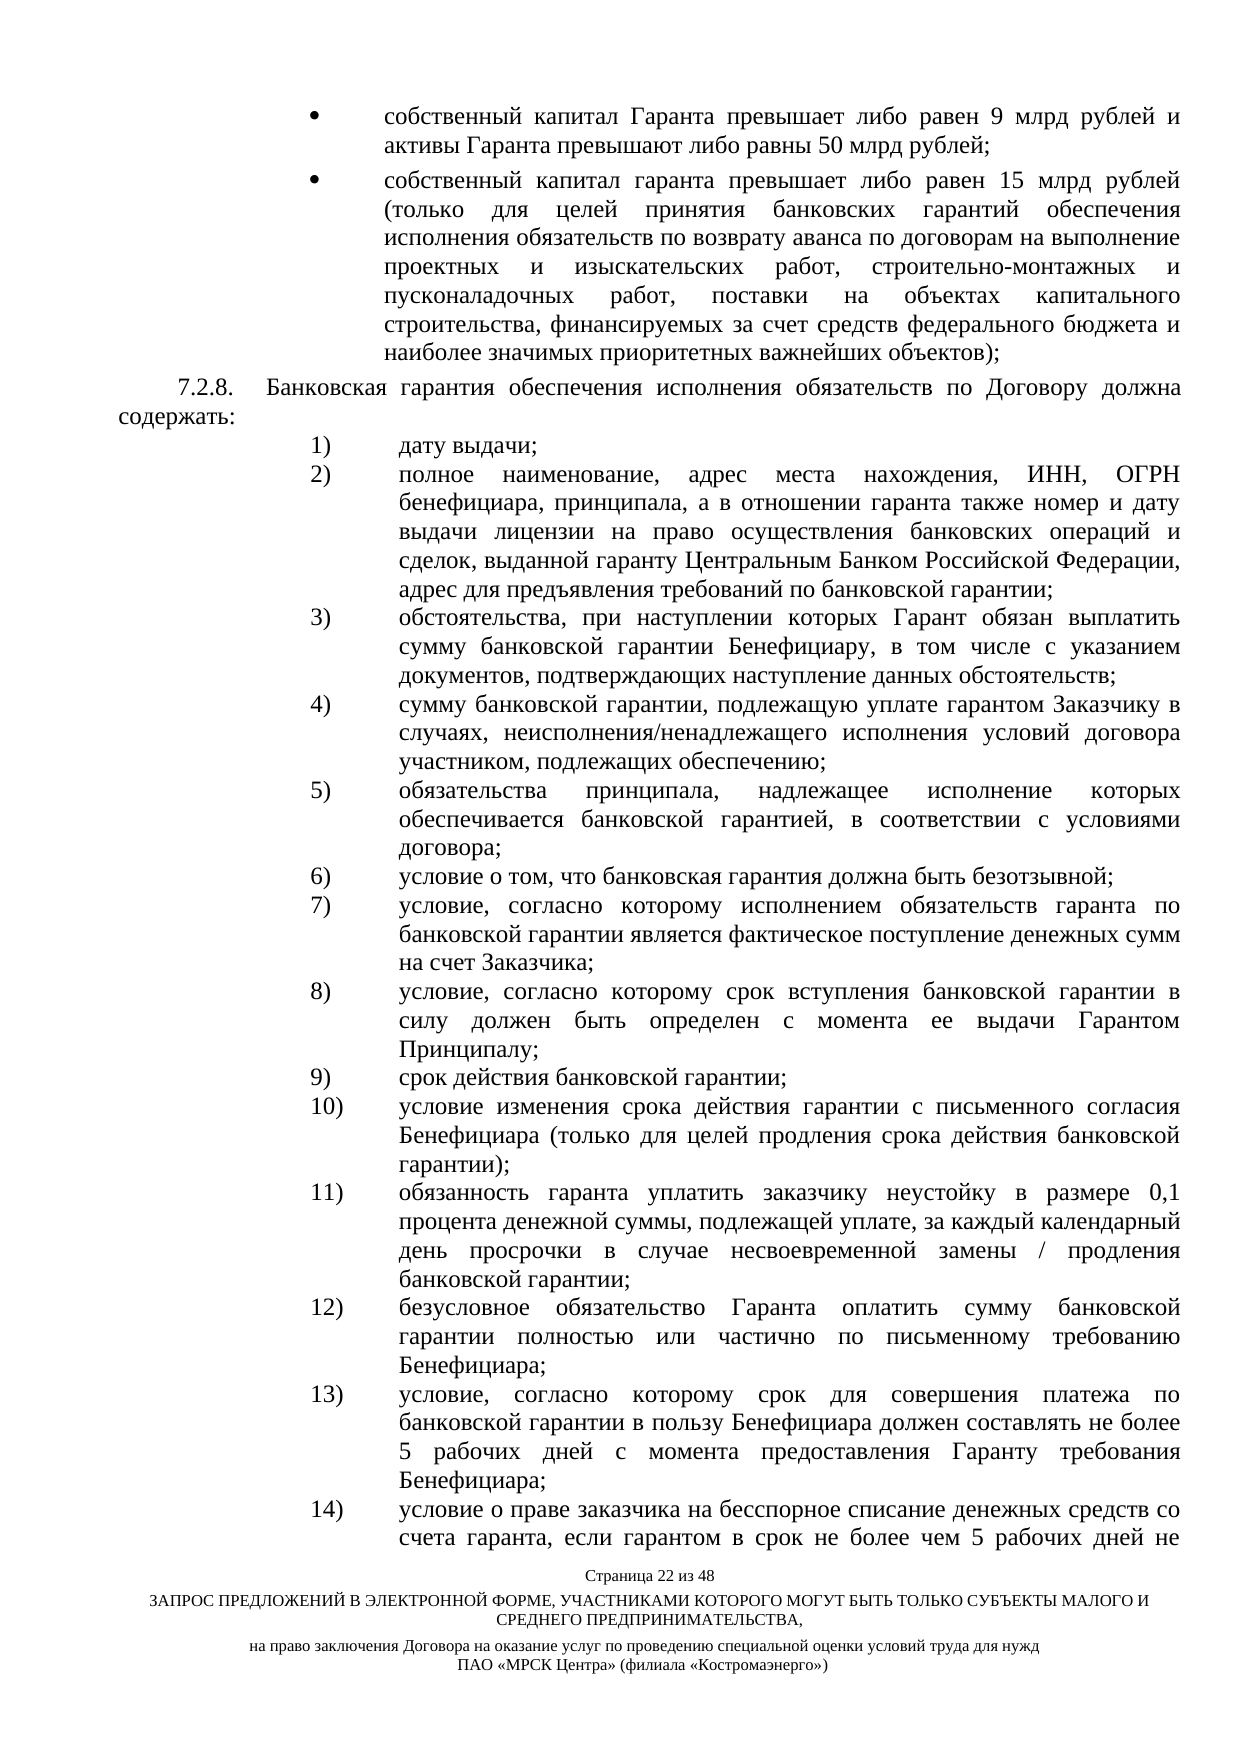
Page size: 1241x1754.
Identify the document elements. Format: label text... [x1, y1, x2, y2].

list безусловное обязательство Гаранта оплатить сумму банковской гарантии полностью или частично по письменному требованию Бенефициара; [310, 1292, 1181, 1379]
list условие о том, что банковская гарантия должна быть безотзывной; [310, 861, 1181, 890]
list условие, согласно которому срок для совершения платежа по банковской гарантии в пользу Бенефициара должен составлять не более 5 рабочих дней с момента предоставления Гаранту требования Бенефициара; [310, 1379, 1181, 1494]
list полное наименование, адрес места нахождения, ИНН, ОГРН бенефициара, принципала, а в отношении гаранта также номер и дату выдачи лицензии на право осуществления банковских операций и сделок, выданной гаранту Центральным Банком Российской Федерации, адрес для предъявления требований по банковской гарантии; [310, 459, 1181, 602]
list условие, согласно которому исполнением обязательств гаранта по банковской гарантии является фактическое поступление денежных сумм на счет Заказчика; [310, 890, 1181, 976]
list срок действия банковской гарантии; [310, 1062, 1181, 1091]
list условие изменения срока действия гарантии с письменного согласия Бенефициара (только для целей продления срока действия банковской гарантии); [310, 1091, 1181, 1177]
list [310, 1494, 1181, 1551]
list обстоятельства, при наступлении которых Гарант обязан выплатить сумму банковской гарантии Бенефициару, в том числе с указанием документов, подтверждающих наступление данных обстоятельств; [310, 602, 1181, 689]
list собственный капитал Гаранта превышает либо равен 9 млрд рублей и активы Гаранта превышают либо равны 50 млрд рублей; [310, 101, 1181, 159]
list обязательства принципала, надлежащее исполнение которых обеспечивается банковской гарантией, в соответствии с условиями договора; [310, 775, 1181, 861]
list условие, согласно которому срок вступления банковской гарантии в силу должен быть определен с момента ее выдачи Гарантом Принципалу; [310, 976, 1181, 1062]
list Банковская гарантия обеспечения исполнения обязательств по Договору должна содержать: [118, 372, 1181, 430]
list собственный капитал гаранта превышает либо равен 15 млрд рублей (только для целей принятия банковских гарантий обеспечения исполнения обязательств по возврату аванса по договорам на выполнение проектных и изыскательских работ, строительно-монтажных и пусконаладочных работ, поставки на объектах капитального строительства, финансируемых за счет средств федерального бюджета и наиболее значимых приоритетных важнейших объектов); [310, 165, 1181, 366]
list дату выдачи; [310, 430, 1181, 459]
list обязанность гаранта уплатить заказчику неустойку в размере 0,1 процента денежной суммы, подлежащей уплате, за каждый календарный день просрочки в случае несвоевременной замены / продления банковской гарантии; [310, 1177, 1181, 1292]
list сумму банковской гарантии, подлежащую уплате гарантом Заказчику в случаях, неисполнения/ненадлежащего исполнения условий договора участником, подлежащих обеспечению; [310, 689, 1181, 775]
